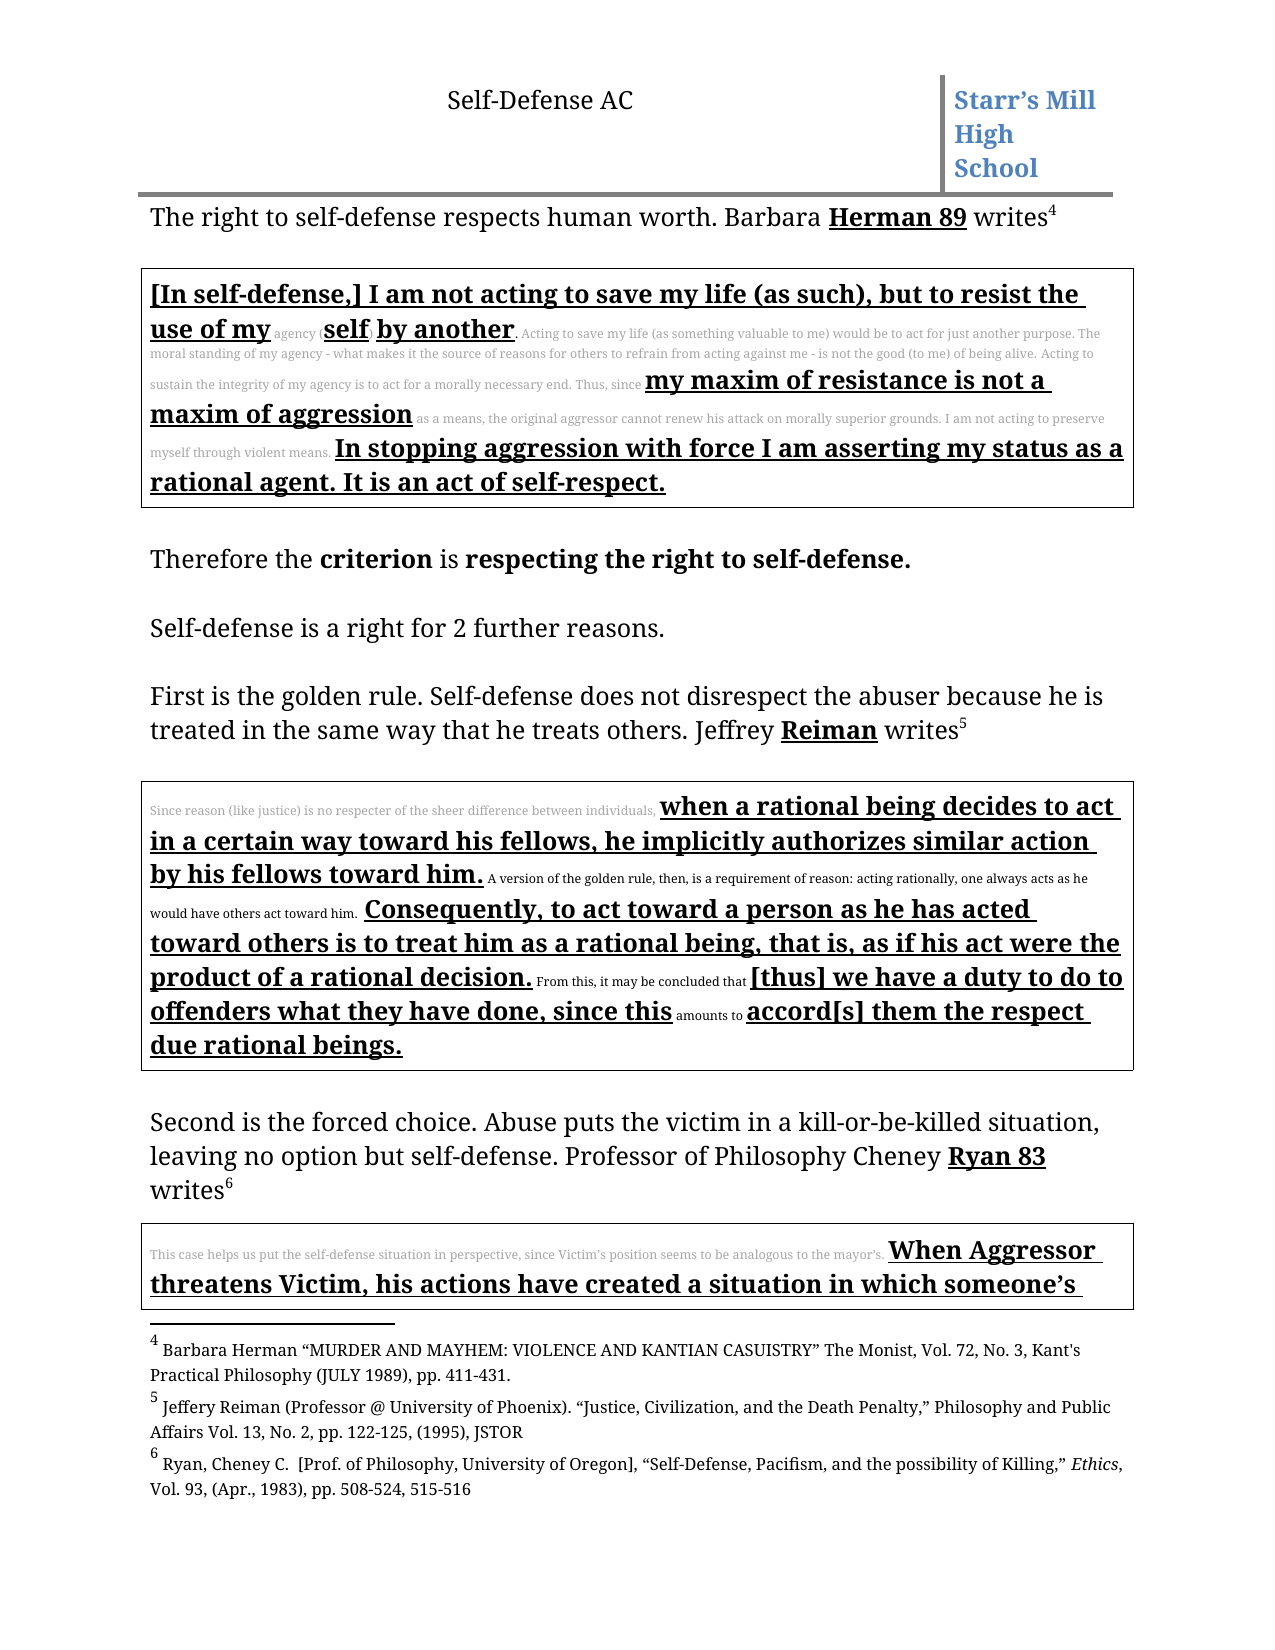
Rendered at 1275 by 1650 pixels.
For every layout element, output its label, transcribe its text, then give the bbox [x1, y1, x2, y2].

text Self-defense is a right for 2 further reasons. [150, 610, 1125, 644]
text Therefore the criterion is respecting the right to self-defense. [150, 542, 1125, 576]
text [142, 1224, 1133, 1309]
text First is the golden rule. Self-defense does not disrespect the abuser because he is treated in the same way that he treats others. Jeffrey Reiman writes [150, 678, 1125, 746]
text [In self-defense,] I am not acting to save my life (as such), but to resist the use of my agency (self) by another. Acting to save my life (as something valuable to me) would be to act for just another purpose. The moral standing of my agency - what makes it the source of reasons for others to refrain from acting against me - is not the good (to me) of being alive. Acting to sustain the integrity of my agency is to act for a morally necessary end. Thus, since my maxim of resistance is not a maxim of aggression as a means, the original aggressor cannot renew his attack on morally superior grounds. I am not acting to preserve myself through violent means. In stopping aggression with force I am asserting my status as a rational agent. It is an act of self-respect. [142, 269, 1133, 507]
text Since reason (like justice) is no respecter of the sheer difference between individuals, when a rational being decides to act in a certain way toward his fellows, he implicitly authorizes similar action by his fellows toward him. A version of the golden rule, then, is a requirement of reason: acting rationally, one always acts as he would have others act toward him. Consequently, to act toward a person as he has acted toward others is to treat him as a rational being, that is, as if his act were the product of a rational decision. From this, it may be concluded that [thus] we have a duty to do to offenders what they have done, since this amounts to accord[s] them the respect due rational beings. [142, 782, 1133, 1070]
text The right to self-defense respects human worth. Barbara Herman 89 writes [150, 200, 1125, 234]
text Second is the forced choice. Abuse puts the victim in a kill-or-be-killed situation, leaving no option but self-defense. Professor of Philosophy Cheney Ryan 83 writes [150, 1104, 1125, 1206]
